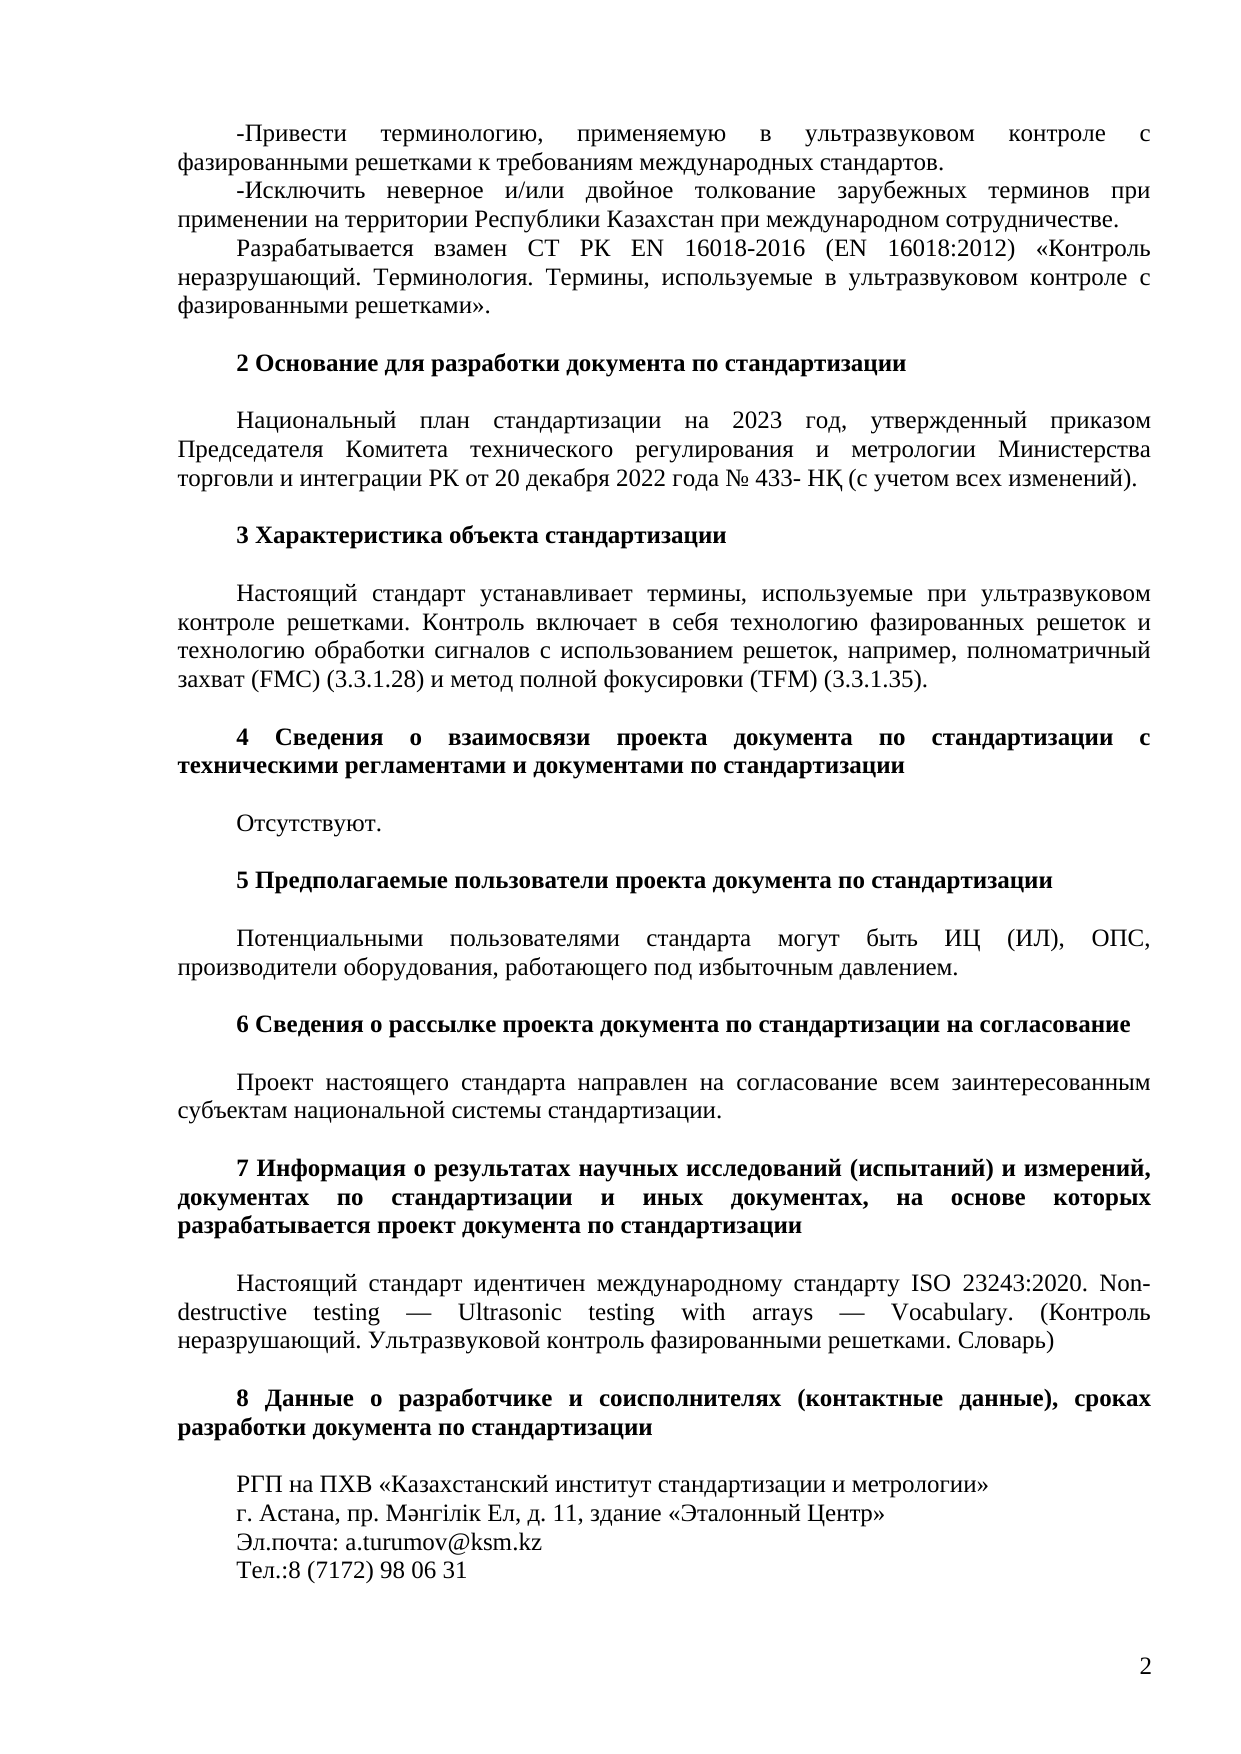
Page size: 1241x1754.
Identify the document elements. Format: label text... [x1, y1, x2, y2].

text -Исключить неверное и/или двойное толкование зарубежных терминов при применении на территории Республики Казахстан при международном сотрудничестве. [177, 176, 1152, 233]
text 3 Характеристика объекта стандартизации [177, 521, 1152, 549]
text Национальный план стандартизации на 2023 год, утвержденный приказом Председателя Комитета технического регулирования и метрологии Министерства торговли и интеграции РК от 20 декабря 2022 года № 433- НҚ (с учетом всех изменений). [177, 406, 1152, 492]
text Настоящий стандарт идентичен международному стандарту ISO 23243:2020. Non-destructive testing — Ultrasonic testing with arrays — Vocabulary. (Контроль неразрушающий. Ультразвуковой контроль фазированными решетками. Словарь) [177, 1268, 1152, 1354]
text Настоящий стандарт устанавливает термины, используемые при ультразвуковом контроле решетками. Контроль включает в себя технологию фазированных решеток и технологию обработки сигналов с использованием решеток, например, полноматричный захват (FMC) (3.3.1.28) и метод полной фокусировки (TFM) (3.3.1.35). [177, 578, 1152, 693]
text 8 Данные о разработчике и соисполнителях (контактные данные), сроках разработки документа по стандартизации [177, 1383, 1152, 1441]
text г. Астана, пр. Мәнгілік Ел, д. 11, здание «Эталонный Центр» [177, 1498, 1152, 1527]
text Отсутствуют. [177, 808, 1152, 837]
text Эл.почта: a.turumov@ksm.kz [177, 1527, 1152, 1556]
text РГП на ПХВ «Казахстанский институт стандартизации и метрологии» [177, 1469, 1152, 1498]
text Тел.:8 (7172) 98 06 31 [177, 1556, 1152, 1584]
text 7 Информация о результатах научных исследований (испытаний) и измерений, документах по стандартизации и иных документах, на основе которых разрабатывается проект документа по стандартизации [177, 1153, 1152, 1239]
text Проект настоящего стандарта направлен на согласование всем заинтересованным субъектам национальной системы стандартизации. [177, 1067, 1152, 1124]
text 5 Предполагаемые пользователи проекта документа по стандартизации [177, 866, 1152, 894]
text Разрабатывается взамен СТ РК EN 16018-2016 (EN 16018:2012) «Контроль неразрушающий. Терминология. Термины, используемые в ультразвуковом контроле с фазированными решетками». [177, 233, 1152, 319]
text 4 Сведения о взаимосвязи проекта документа по стандартизации с техническими регламентами и документами по стандартизации [177, 722, 1152, 779]
text 2 Основание для разработки документа по стандартизации [177, 348, 1152, 377]
text -Привести терминологию, применяемую в ультразвуковом контроле с фазированными решетками к требованиям международных стандартов. [177, 118, 1152, 176]
text 6 Сведения о рассылке проекта документа по стандартизации на согласование [177, 1009, 1152, 1038]
text Потенциальными пользователями стандарта могут быть ИЦ (ИЛ), ОПС, производители оборудования, работающего под избыточным давлением. [177, 923, 1152, 981]
